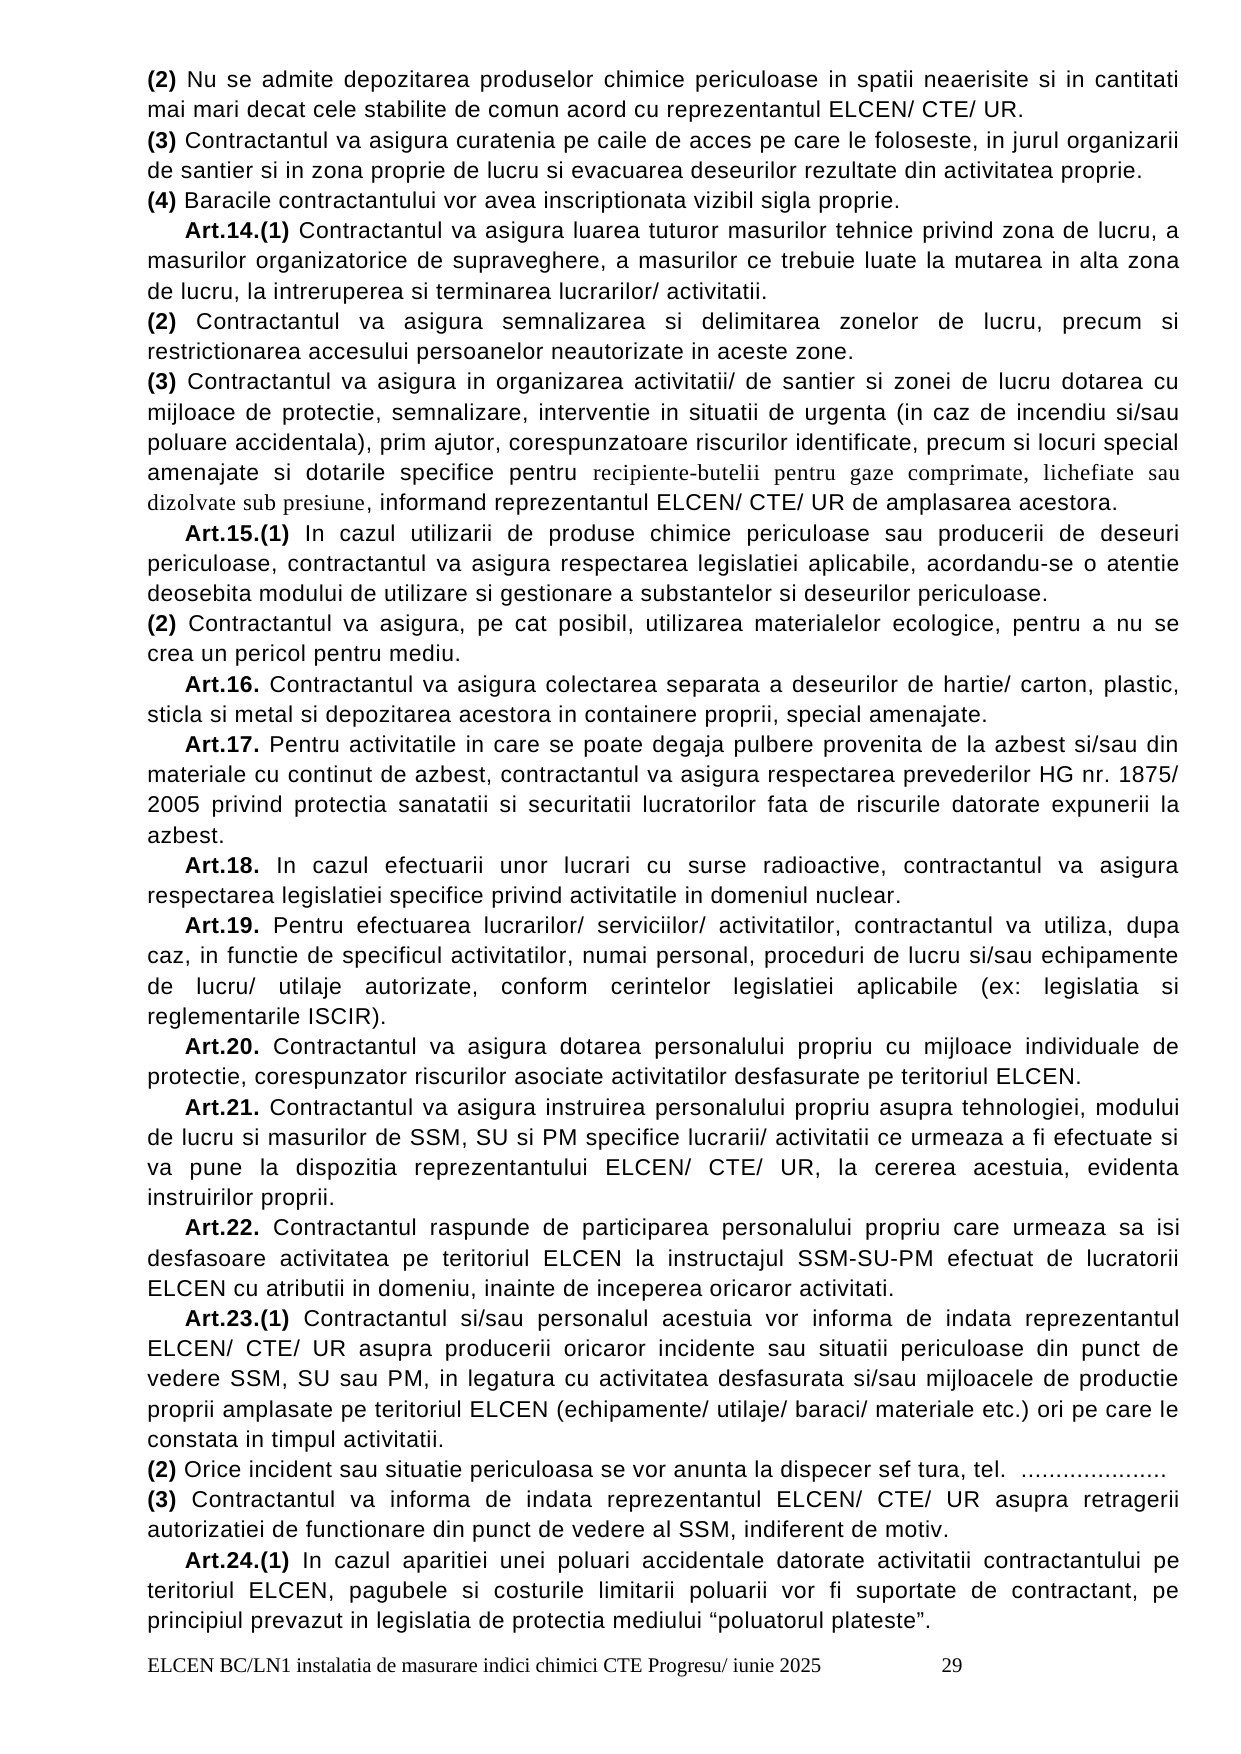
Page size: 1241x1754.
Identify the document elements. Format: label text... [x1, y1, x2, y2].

text Art.19. Pentru efectuarea lucrarilor/ serviciilor/ activitatilor, contractantul va utiliza, dupa caz, in functie de specificul activitatilor, numai personal, proceduri de lucru si/sau echipamente de lucru/ utilaje autorizate, conform cerintelor legislatiei aplicabile (ex: legislatia si reglementarile ISCIR). [147, 912, 1181, 1029]
text (3) Contractantul va asigura curatenia pe caile de acces pe care le foloseste, in jurul organizarii de santier si in zona proprie de lucru si evacuarea deseurilor rezultate din activitatea proprie. [147, 127, 1181, 183]
text Art.20. Contractantul va asigura dotarea personalului propriu cu mijloace individuale de protectie, corespunzator riscurilor asociate activitatilor desfasurate pe teritoriul ELCEN. [147, 1033, 1181, 1090]
text Art.23.(1) Contractantul si/sau personalul acestuia vor informa de indata reprezentantul ELCEN/ CTE/ UR asupra producerii oricaror incidente sau situatii periculoase din punct de vedere SSM, SU sau PM, in legatura cu activitatea desfasurata si/sau mijloacele de productie proprii amplasate pe teritoriul ELCEN (echipamente/ utilaje/ baraci/ materiale etc.) ori pe care le constata in timpul activitatii. [147, 1305, 1181, 1452]
text Art.18. In cazul efectuarii unor lucrari cu surse radioactive, contractantul va asigura respectarea legislatiei specifice privind activitatile in domeniul nuclear. [147, 852, 1181, 908]
text (2) Nu se admite depozitarea produselor chimice periculoase in spatii neaerisite si in cantitati mai mari decat cele stabilite de comun acord cu reprezentantul ELCEN/ CTE/ UR. [147, 66, 1181, 123]
text Art.16. Contractantul va asigura colectarea separata a deseurilor de hartie/ carton, plastic, sticla si metal si depozitarea acestora in containere proprii, special amenajate. [147, 671, 1181, 727]
text (3) Contractantul va asigura in organizarea activitatii/ de santier si zonei de lucru dotarea cu mijloace de protectie, semnalizare, interventie in situatii de urgenta (in caz de incendiu si/sau poluare accidentala), prim ajutor, corespunzatoare riscurilor identificate, precum si locuri special amenajate si dotarile specifice pentru recipiente-butelii pentru gaze comprimate, lichefiate sau dizolvate sub presiune, informand reprezentantul ELCEN/ CTE/ UR de amplasarea acestora. [147, 368, 1181, 516]
text Art.21. Contractantul va asigura instruirea personalului propriu asupra tehnologiei, modului de lucru si masurilor de SSM, SU si PM specifice lucrarii/ activitatii ce urmeaza a fi efectuate si va pune la dispozitia reprezentantului ELCEN/ CTE/ UR, la cererea acestuia, evidenta instruirilor proprii. [147, 1093, 1181, 1211]
text Art.24.(1) In cazul aparitiei unei poluari accidentale datorate activitatii contractantului pe teritoriul ELCEN, pagubele si costurile limitarii poluarii vor fi suportate de contractant, pe principiul prevazut in legislatia de protectia mediului “poluatorul plateste”. [147, 1547, 1181, 1633]
text Art.15.(1) In cazul utilizarii de produse chimice periculoase sau producerii de deseuri periculoase, contractantul va asigura respectarea legislatiei aplicabile, acordandu-se o atentie deosebita modului de utilizare si gestionare a substantelor si deseurilor periculoase. [147, 519, 1181, 606]
text (2) Orice incident sau situatie periculoasa se vor anunta la dispecer sef tura, tel. ..................... [147, 1456, 1181, 1482]
text Art.22. Contractantul raspunde de participarea personalului propriu care urmeaza sa isi desfasoare activitatea pe teritoriul ELCEN la instructajul SSM-SU-PM efectuat de lucratorii ELCEN cu atributii in domeniu, inainte de inceperea oricaror activitati. [147, 1214, 1181, 1301]
text Art.14.(1) Contractantul va asigura luarea tuturor masurilor tehnice privind zona de lucru, a masurilor organizatorice de supraveghere, a masurilor ce trebuie luate la mutarea in alta zona de lucru, la intreruperea si terminarea lucrarilor/ activitatii. [147, 217, 1181, 304]
text Art.17. Pentru activitatile in care se poate degaja pulbere provenita de la azbest si/sau din materiale cu continut de azbest, contractantul va asigura respectarea prevederilor HG nr. 1875/ 2005 privind protectia sanatatii si securitatii lucratorilor fata de riscurile datorate expunerii la azbest. [147, 731, 1181, 848]
text (3) Contractantul va informa de indata reprezentantul ELCEN/ CTE/ UR asupra retragerii autorizatiei de functionare din punct de vedere al SSM, indiferent de motiv. [147, 1486, 1181, 1543]
text (2) Contractantul va asigura semnalizarea si delimitarea zonelor de lucru, precum si restrictionarea accesului persoanelor neautorizate in aceste zone. [147, 308, 1181, 364]
text (4) Baracile contractantului vor avea inscriptionata vizibil sigla proprie. [147, 187, 1181, 213]
text (2) Contractantul va asigura, pe cat posibil, utilizarea materialelor ecologice, pentru a nu se crea un pericol pentru mediu. [147, 610, 1181, 667]
